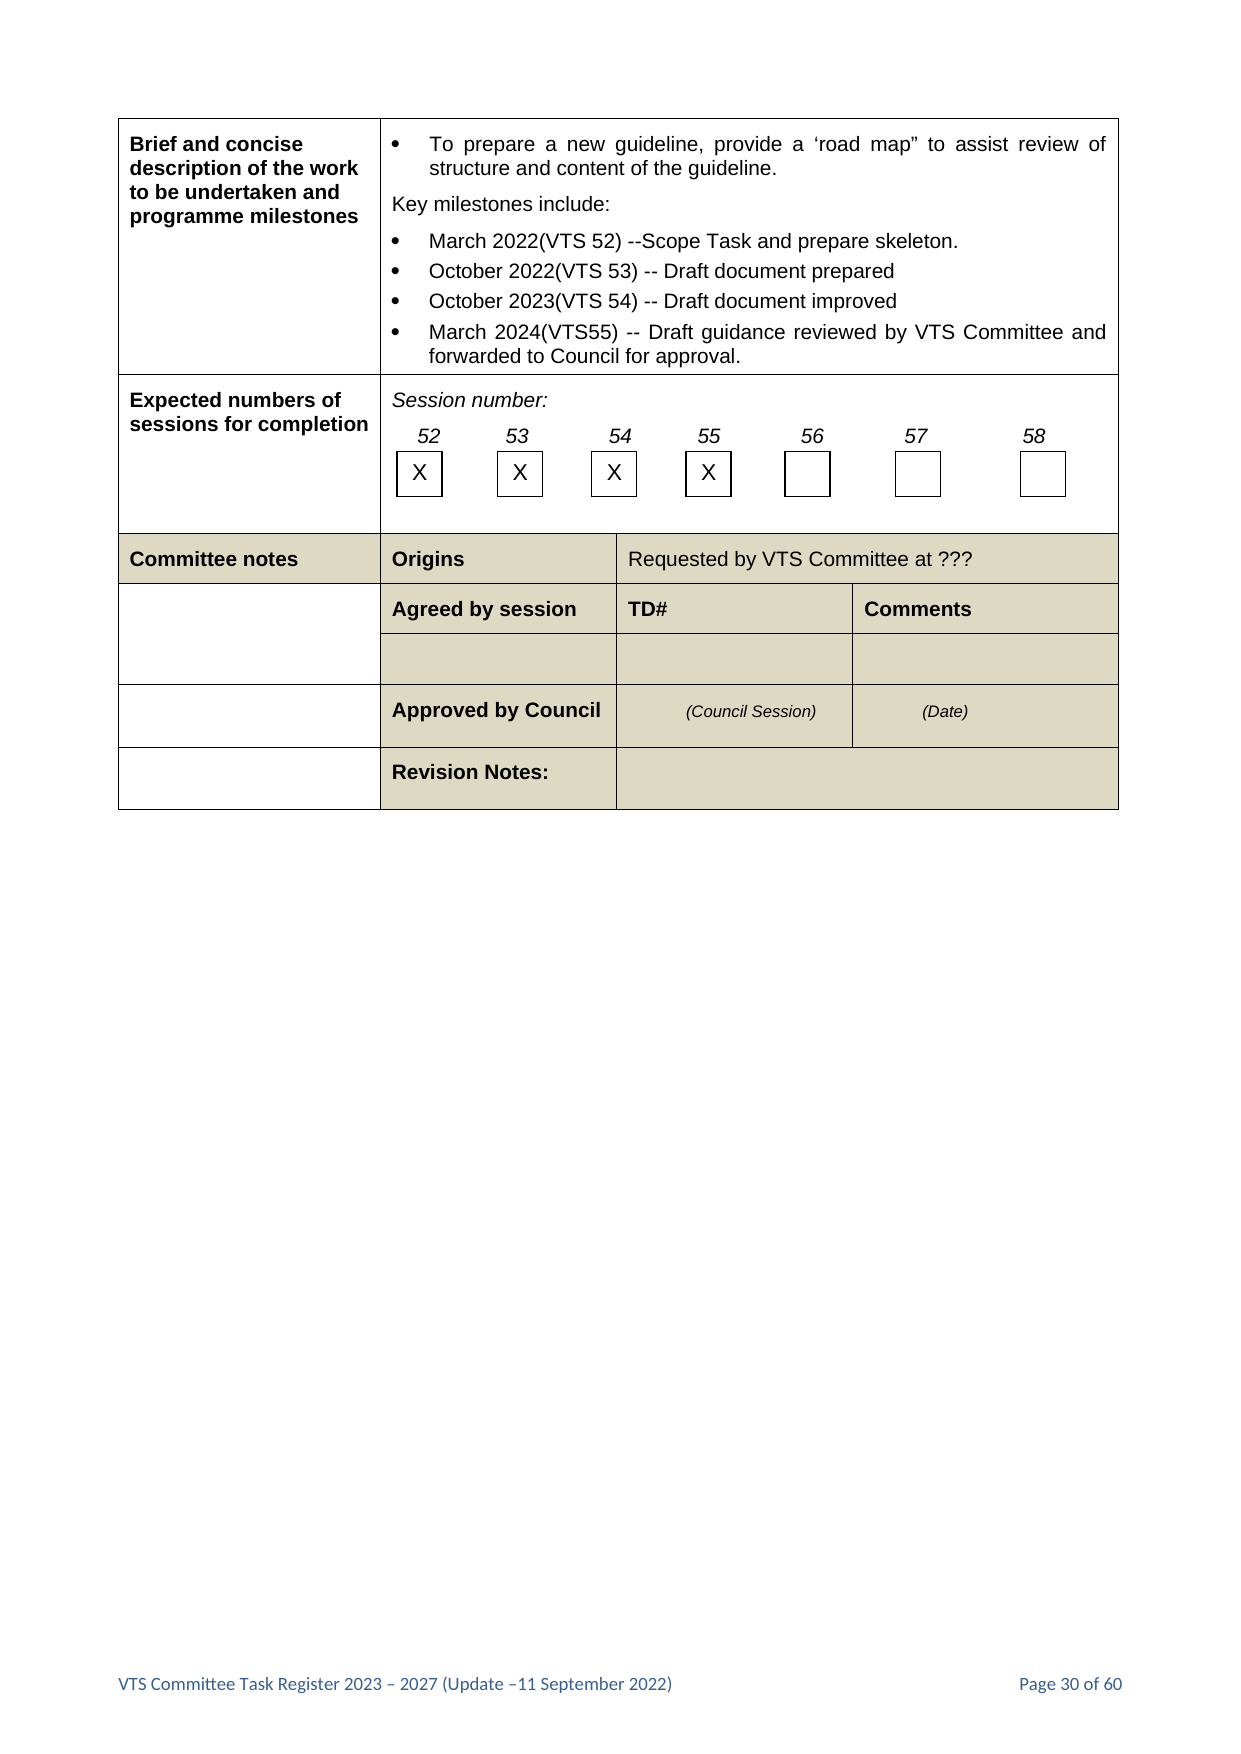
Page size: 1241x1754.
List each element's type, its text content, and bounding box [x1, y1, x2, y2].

table_cell Approved by Council [381, 685, 616, 747]
table_cell [119, 584, 380, 684]
table_cell [381, 634, 616, 684]
table_cell Brief and concise description of the work to be undertaken and programme milestones [119, 119, 380, 374]
table_cell TD# [617, 584, 852, 633]
table_cell Committee notes [119, 534, 380, 583]
table_cell [617, 634, 852, 684]
table_cell [853, 634, 1118, 684]
table_cell Origins [381, 534, 616, 583]
table_cell Session number: 52 53 54 55 56 57 58 [381, 375, 1118, 533]
table_cell [119, 748, 380, 809]
table_cell To prepare a new guideline, provide a ‘road map” to assist review of structure and content of the guideline. Key milestones include: March 2022(VTS 52) --Scope Task and prepare skeleton. October 2022(VTS 53) -- Draft document prepared October 2023(VTS 54) -- Draft document improved March 2024(VTS55) -- Draft guidance reviewed by VTS Committee and forwarded to Council for approval. [381, 119, 1118, 374]
table_cell (Date) [853, 685, 1118, 747]
table_cell Requested by VTS Committee at ??? [617, 534, 1118, 583]
table_cell Expected numbers of sessions for completion [119, 375, 380, 533]
table_cell Revision Notes: [381, 748, 616, 809]
table_cell (Council Session) [617, 685, 852, 747]
table_cell [119, 685, 380, 747]
table_cell [617, 748, 1118, 809]
table_cell Comments [853, 584, 1118, 633]
table_cell Agreed by session [381, 584, 616, 633]
